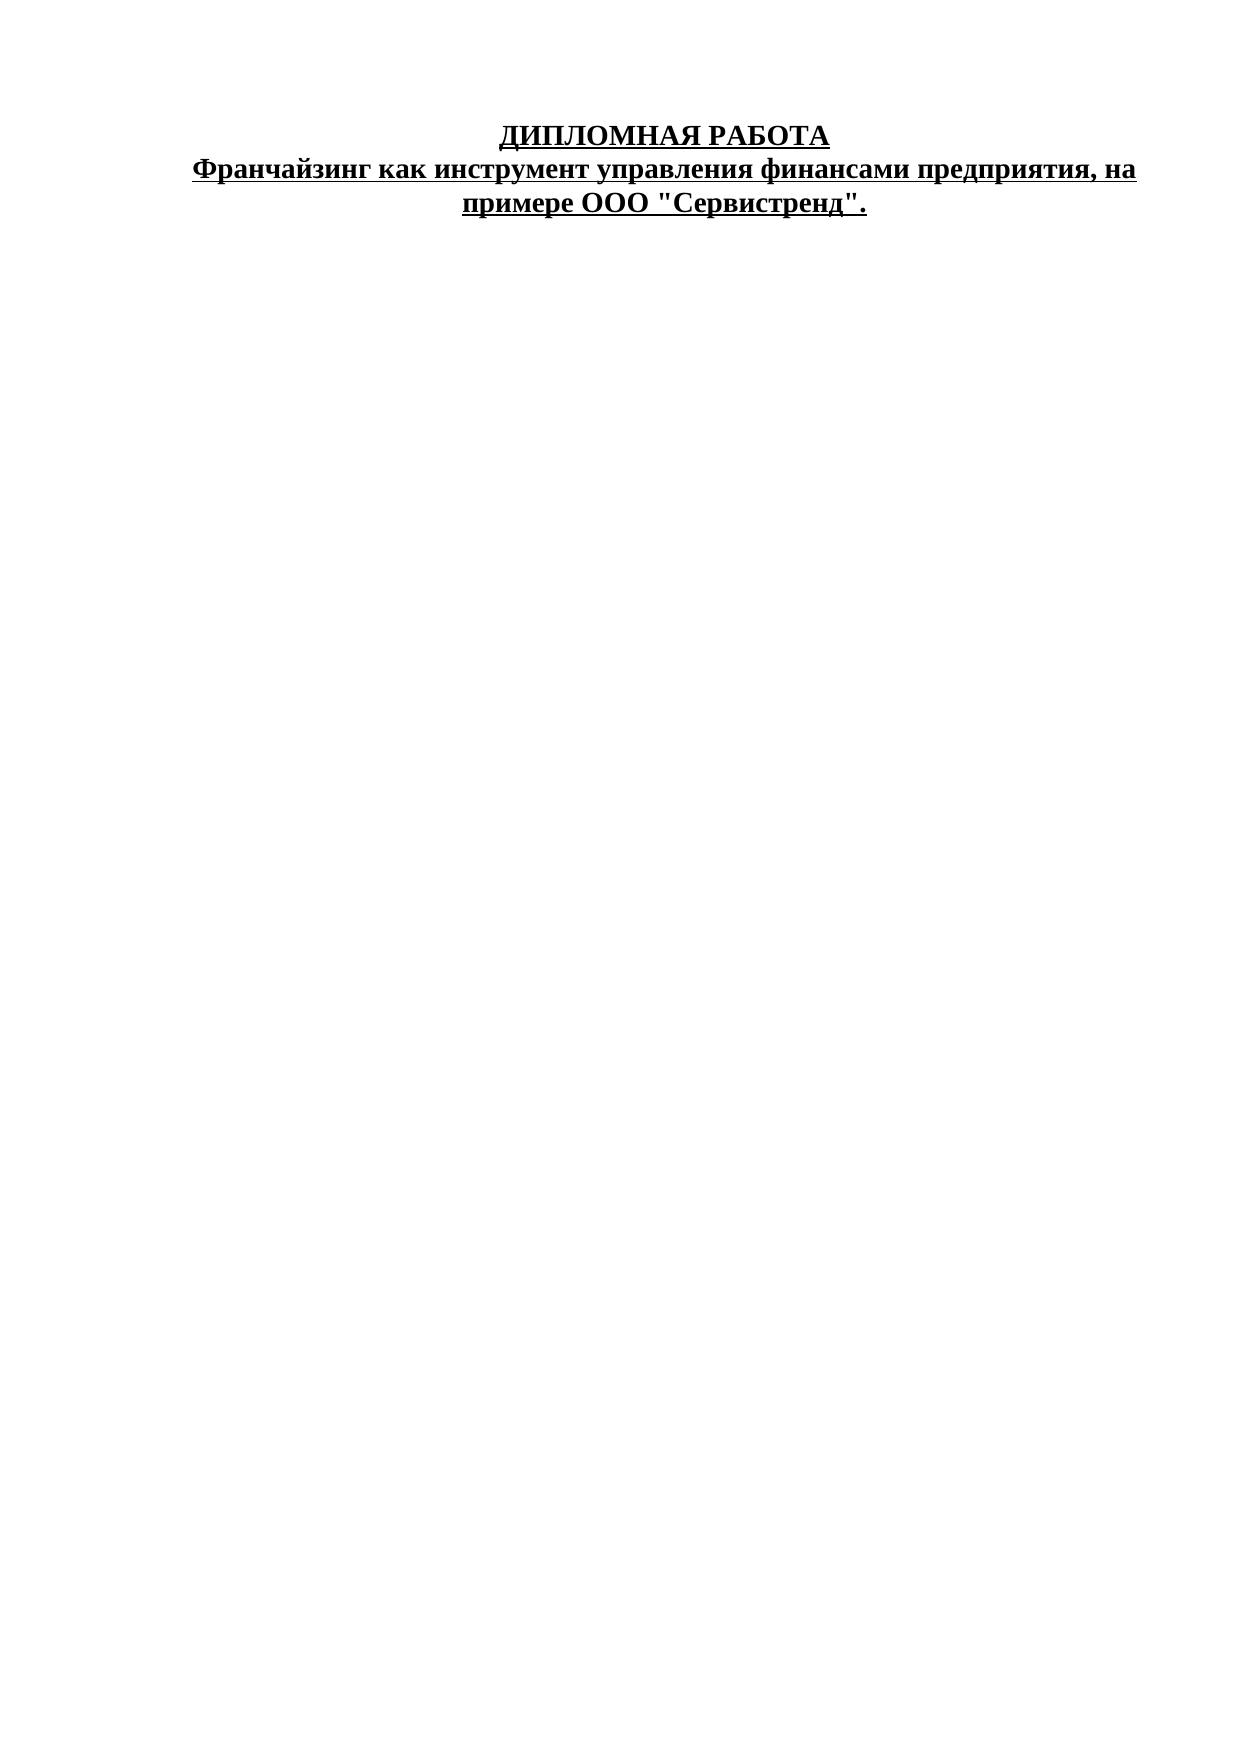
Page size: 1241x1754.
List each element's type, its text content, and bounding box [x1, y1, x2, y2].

text Франчайзинг как инструмент управления финансами предприятия, на примере ООО "Сервистренд". [177, 152, 1152, 247]
text ДИПЛОМНАЯ РАБОТА [177, 118, 1152, 152]
